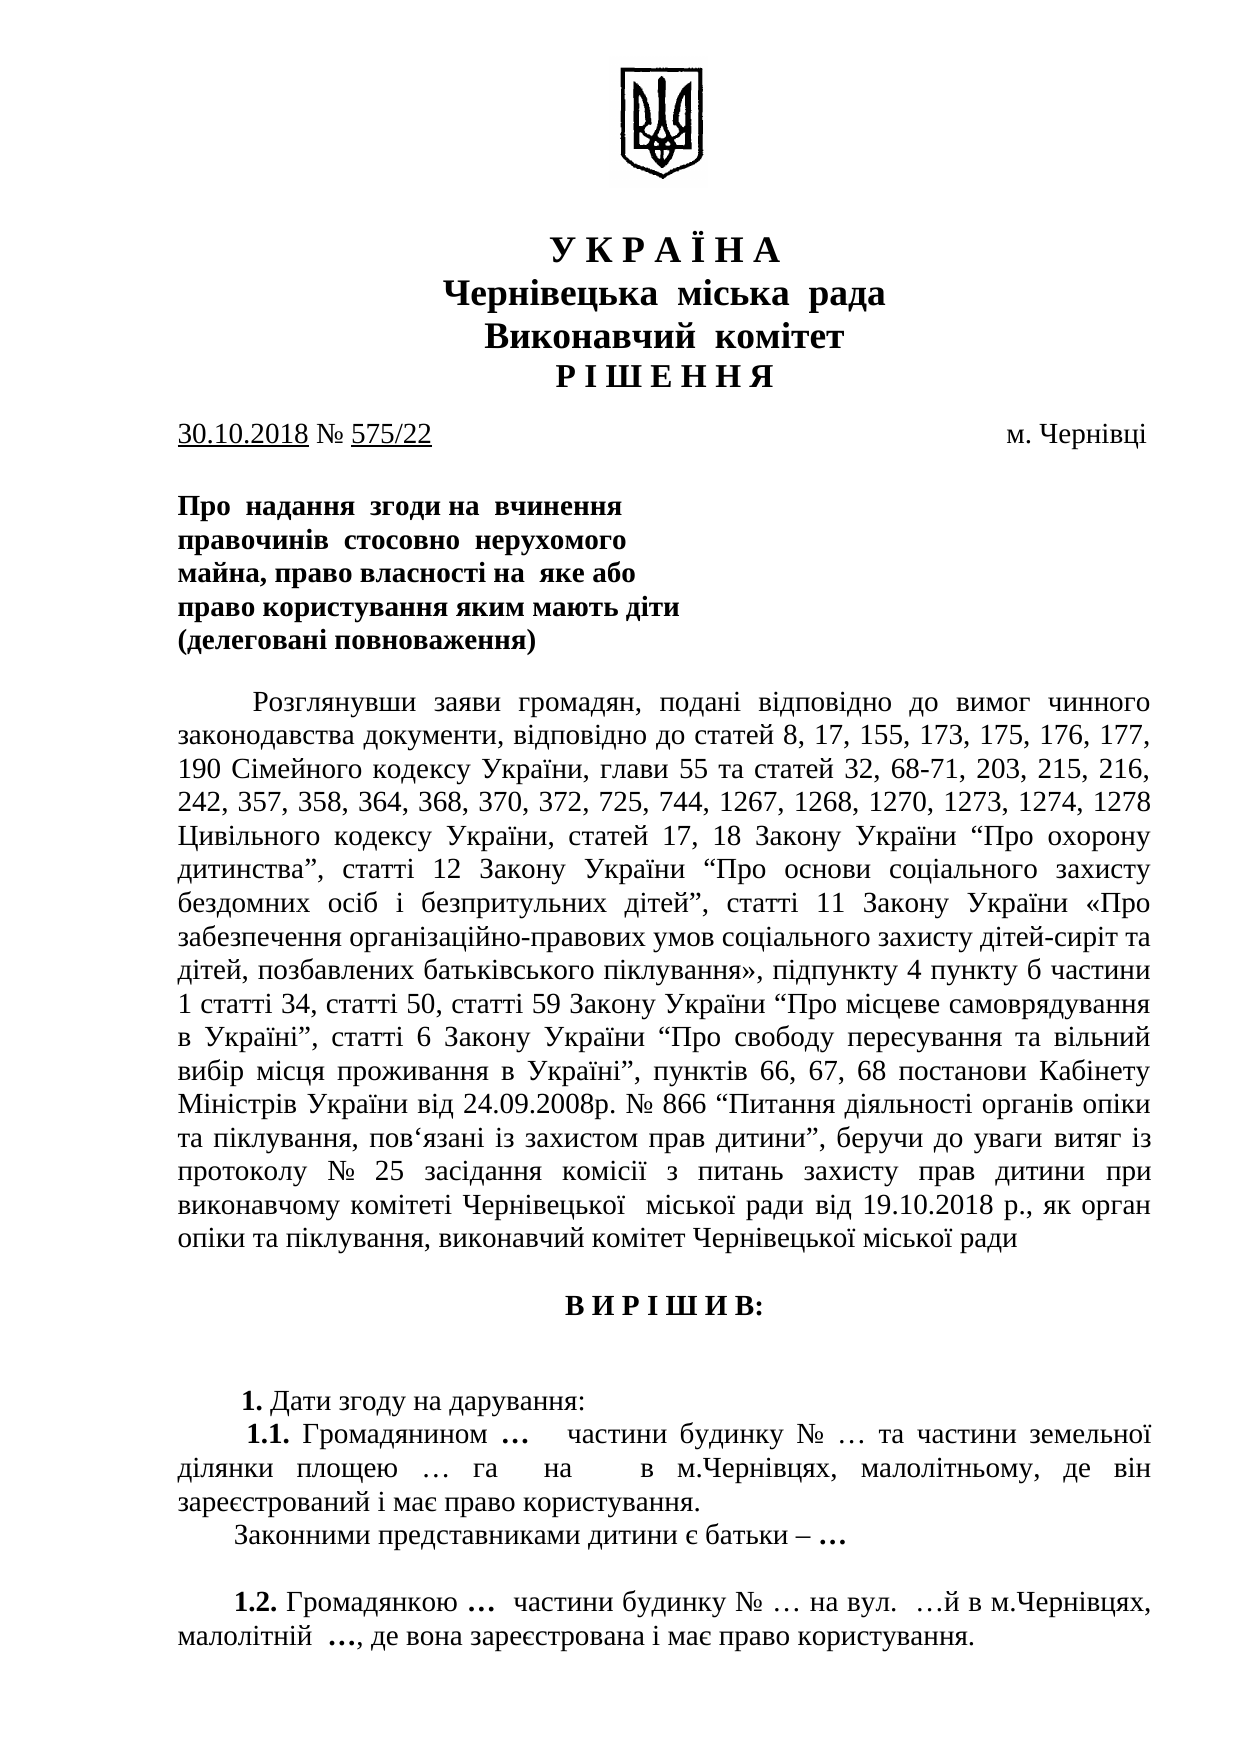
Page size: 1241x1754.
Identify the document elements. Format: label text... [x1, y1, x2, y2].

text майна, право власності на яке або [177, 555, 1152, 589]
text правочинів стосовно нерухомого [177, 522, 1152, 555]
text 1.1. Громадянином … частини будинку № … та частини земельної ділянки площею … га на в м.Чернівцях, малолітньому, де він зареєстрований і має право користування. [177, 1417, 1152, 1517]
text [177, 1517, 1152, 1551]
text В И Р І Ш И В: [177, 1288, 1152, 1322]
text 30.10.2018 № 575/22 м. Чернівці [177, 416, 1152, 450]
subtitle Чернiвецька мiська рада [177, 270, 1152, 313]
subtitle Р І Ш Е Н Н Я [177, 357, 1152, 395]
text Розглянувши заяви громадян, подані відповідно до вимог чинного законодавства документи, відповідно до статей 8, 17, 155, 173, 175, 176, 177, 190 Сімейного кодексу України, глави 55 та статей 32, 68-71, 203, 215, 216, 242, 357, 358, 364, 368, 370, 372, 725, 744, 1267, 1268, 1270, 1273, 1274, 1278 Цивільного кодексу України, статей 17, 18 Закону України “Про охорону дитинства”, статті 12 Закону України “Про основи соціального захисту бездомних осіб і безпритульних дітей”, статті 11 Закону України «Про забезпечення організаційно-правових умов соціального захисту дітей-сиріт та дітей, позбавлених батьківського піклування», підпункту 4 пункту б частини 1 статті 34, статті 50, статті 59 Закону України “Про місцеве самоврядування в Україні”, статті 6 Закону України “Про свободу пересування та вільний вибір місця проживання в Україні”, пунктів 66, 67, 68 постанови Кабінету Міністрів України від 24.09.2008р. № 866 “Питання діяльності органів опіки та піклування, пов‘язані із захистом прав дитини”, беручи до уваги витяг із протоколу № 25 засідання комісії з питань захисту прав дитини при виконавчому комітеті Чернівецької міської ради від 19.10.2018 р., як орган опіки та піклування, виконавчий комітет Чернівецької міської ради [177, 684, 1152, 1254]
text У К Р А Ї Н А [177, 227, 1152, 270]
text право користування яким мають діти [177, 589, 1152, 622]
picture [608, 56, 709, 188]
text Про надання згоди на вчинення [177, 488, 1152, 522]
text 1. Дати згоду на дарування: [177, 1383, 1152, 1417]
text 1.2. Громадянкою … частини будинку № … на вул. …й в м.Чернівцях, малолітній …, де вона зареєстрована і має право користування. [177, 1584, 1152, 1651]
subtitle Виконавчий комітет [177, 313, 1152, 357]
text (делеговані повноваження) [177, 622, 1152, 656]
